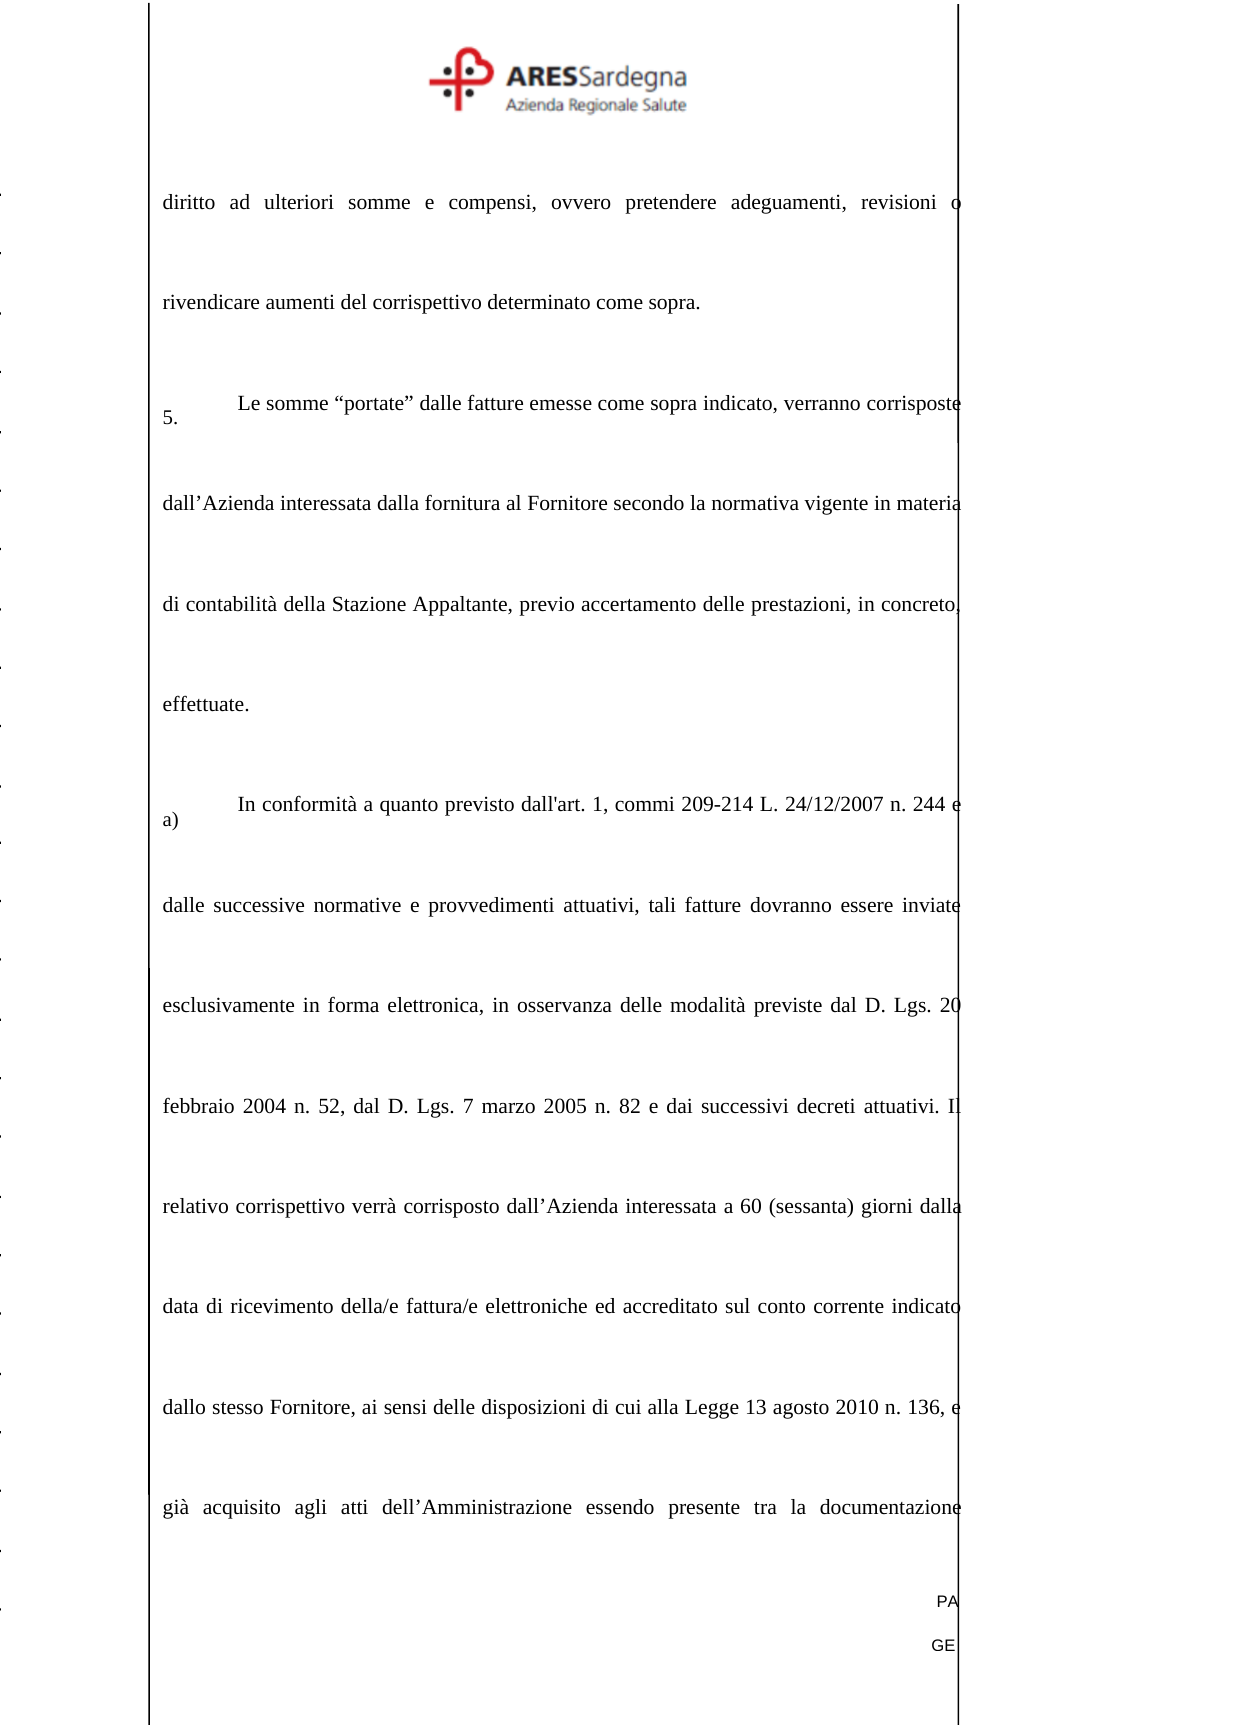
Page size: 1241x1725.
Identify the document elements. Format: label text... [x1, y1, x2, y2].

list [162, 189, 963, 332]
list Le somme “portate” dalle fatture emesse come sopra indicato, verranno corrisposte dall’Azienda interessata dalla fornitura al Fornitore secondo la normativa vigente in materia di contabilità della Stazione Appaltante, previo accertamento delle prestazioni, in concreto, effettuate. [162, 390, 963, 734]
picture [417, 37, 709, 122]
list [162, 791, 963, 1537]
